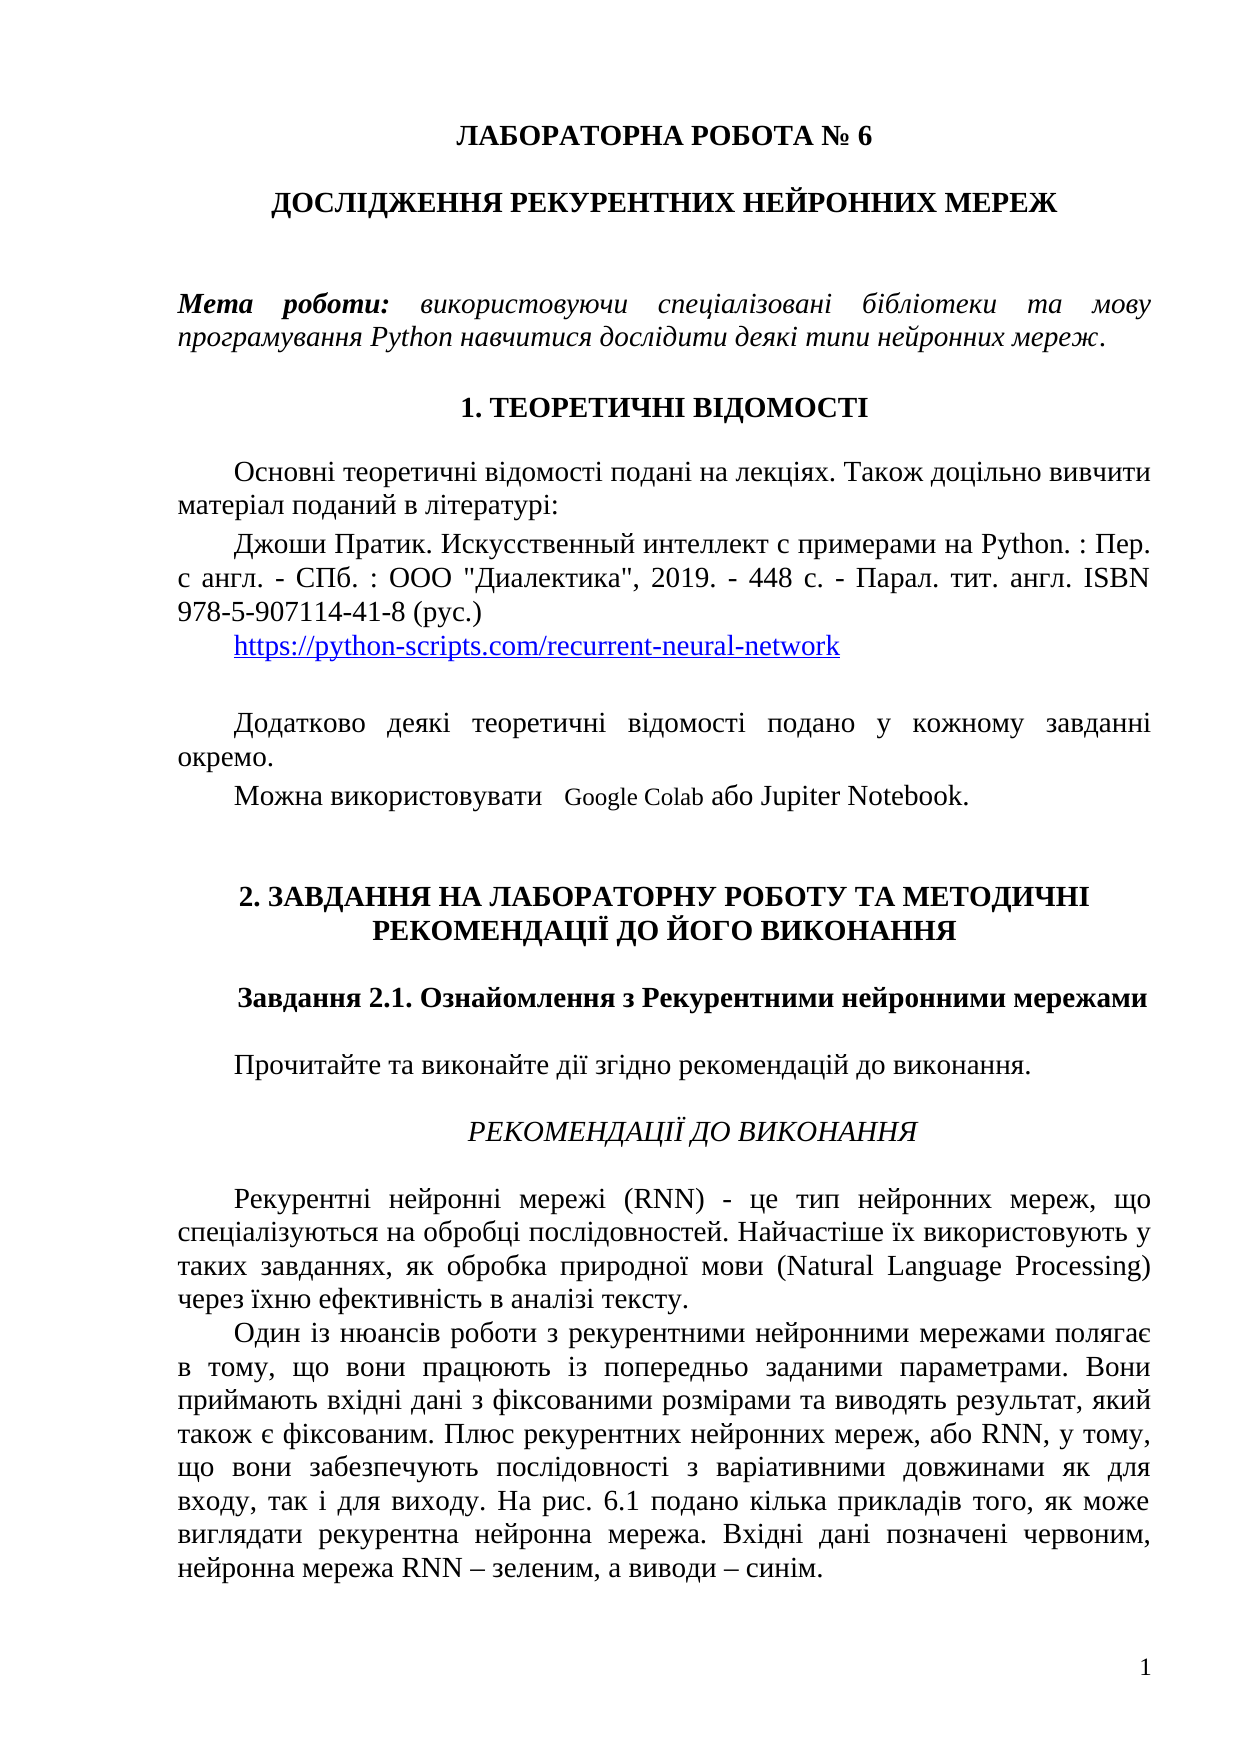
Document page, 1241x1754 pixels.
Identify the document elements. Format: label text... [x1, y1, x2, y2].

text 1. ТЕОРЕТИЧНІ ВІДОМОСТІ [177, 390, 1152, 424]
text Джоши Пратик. Искусственный интеллект с примерами на Python. : Пер. с англ. - СПб. : ООО "Диалектика", 2019. - 448 с. - Парал. тит. англ. ISBN 978-5-907114-41-8 (рус.) [177, 527, 1152, 628]
text Додатково деякі теоретичні відомості подано у кожному завданні окремо. [177, 706, 1152, 773]
text Мета роботи: використовуючи спеціалізовані бібліотеки та мову програмування Python навчитися дослідити деякі типи нейронних мереж. [177, 286, 1152, 353]
text Основні теоретичні відомості подані на лекціях. Також доцільно вивчити матеріал поданий в літературі: [177, 454, 1152, 522]
text ЛАБОРАТОРНА РОБОТА № 6 [177, 118, 1152, 152]
text Рекурентні нейронні мережі (RNN) - це тип нейронних мереж, що спеціалізуються на обробці послідовностей. Найчастіше їх використовують у таких завданнях, як обробка природної мови (Natural Language Processing) через їхню ефективність в аналізі тексту. [177, 1181, 1152, 1315]
text https://python-scripts.com/recurrent-neural-network [177, 628, 1152, 661]
text Можна використовувати Google Colab або Jupiter Notebook. [177, 778, 1152, 812]
text ДОСЛІДЖЕННЯ РЕКУРЕНТНИХ НЕЙРОННИХ МЕРЕЖ [177, 185, 1152, 219]
text Завдання 2.1. Ознайомлення з Рекурентними нейронними мережами [177, 980, 1152, 1013]
text Прочитайте та виконайте дії згідно рекомендацій до виконання. [177, 1047, 1152, 1080]
text РЕКОМЕНДАЦІЇ ДО ВИКОНАННЯ [177, 1114, 1152, 1147]
text Один із нюансів роботи з рекурентними нейронними мережами полягає в тому, що вони працюють із попередньо заданими параметрами. Вони приймають вхідні дані з фіксованими розмірами та виводять результат, який також є фіксованим. Плюс рекурентних нейронних мереж, або RNN, у тому, що вони забезпечують послідовності з варіативними довжинами як для входу, так і для виходу. На рис. 6.1 подано кілька прикладів того, як може виглядати рекурентна нейронна мережа. Вхідні дані позначені червоним, нейронна мережа RNN – зеленим, а виводи – синім. [177, 1315, 1152, 1583]
text 2. ЗАВДАННЯ НА ЛАБОРАТОРНУ РОБОТУ ТА МЕТОДИЧНІ РЕКОМЕНДАЦІЇ ДО ЙОГО ВИКОНАННЯ [177, 879, 1152, 946]
